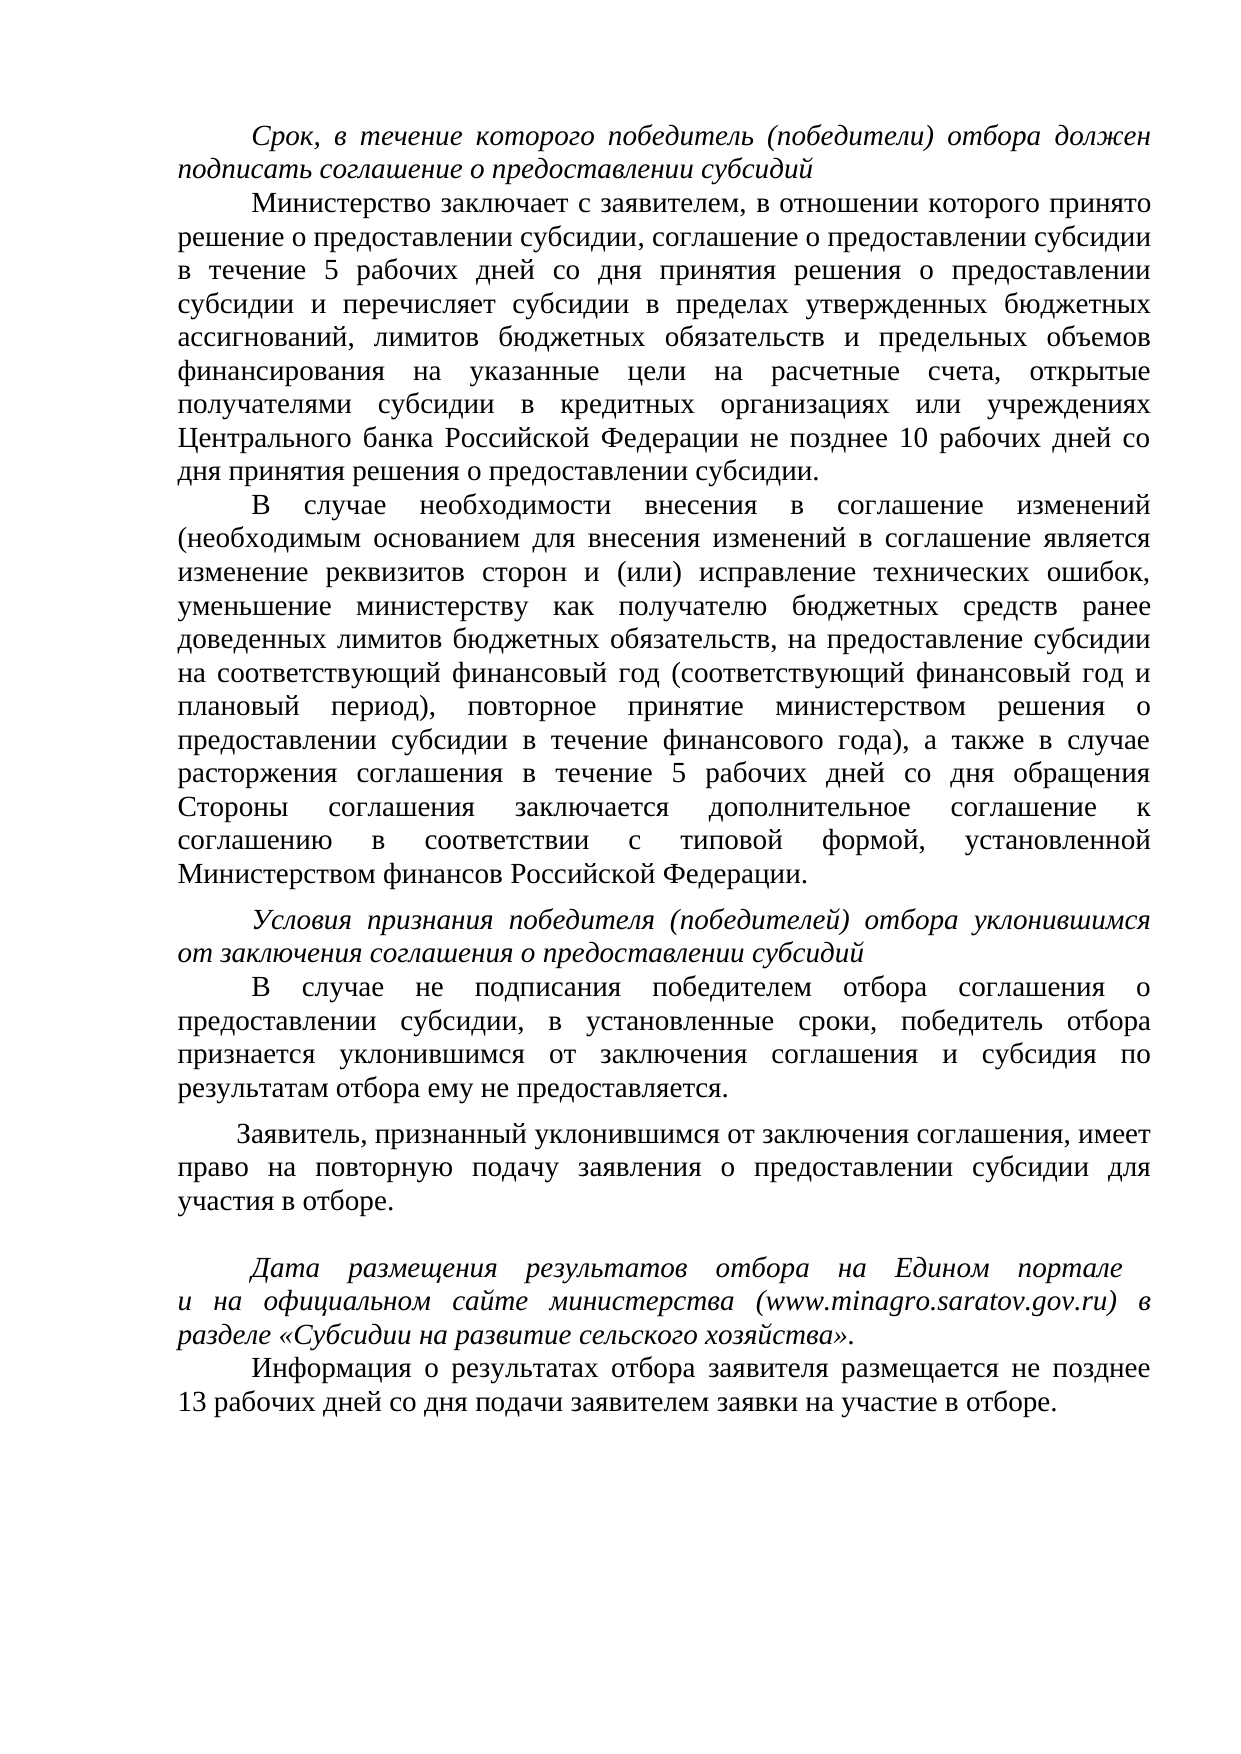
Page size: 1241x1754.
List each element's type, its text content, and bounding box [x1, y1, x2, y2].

text Заявитель, признанный уклонившимся от заключения соглашения, имеет право на повторную подачу заявления о предоставлении субсидии для участия в отборе. [177, 1116, 1152, 1216]
text Срок, в течение которого победитель (победители) отбора должен подписать соглашение о предоставлении субсидий [177, 118, 1152, 185]
text В случае необходимости внесения в соглашение изменений (необходимым основанием для внесения изменений в соглашение является изменение реквизитов сторон и (или) исправление технических ошибок, уменьшение министерству как получателю бюджетных средств ранее доведенных лимитов бюджетных обязательств, на предоставление субсидии на соответствующий финансовый год (соответствующий финансовый год и плановый период), повторное принятие министерством решения о предоставлении субсидии в течение финансового года), а также в случае расторжения соглашения в течение 5 рабочих дней со дня обращения Стороны соглашения заключается дополнительное соглашение к соглашению в соответствии с типовой формой, установленной Министерством финансов Российской Федерации. [177, 487, 1152, 889]
text Министерство заключает с заявителем, в отношении которого принято решение о предоставлении субсидии, соглашение о предоставлении субсидии в течение 5 рабочих дней со дня принятия решения о предоставлении субсидии и перечисляет субсидии в пределах утвержденных бюджетных ассигнований, лимитов бюджетных обязательств и предельных объемов финансирования на указанные цели на расчетные счета, открытые получателями субсидии в кредитных организациях или учреждениях Центрального банка Российской Федерации не позднее 10 рабочих дней со дня принятия решения о предоставлении субсидии. [177, 185, 1152, 487]
text Информация о результатах отбора заявителя размещается не позднее 13 рабочих дней со дня подачи заявителем заявки на участие в отборе. [177, 1351, 1152, 1418]
text Условия признания победителя (победителей) отбора уклонившимся от заключения соглашения о предоставлении субсидий [177, 902, 1152, 969]
text В случае не подписания победителем отбора соглашения о предоставлении субсидии, в установленные сроки, победитель отбора признается уклонившимся от заключения соглашения и субсидия по результатам отбора ему не предоставляется. [177, 969, 1152, 1103]
text Дата размещения результатов отбора на Едином портале и на официальном сайте министерства (www.minagro.saratov.gov.ru) в разделе «Субсидии на развитие сельского хозяйства». [177, 1250, 1152, 1351]
